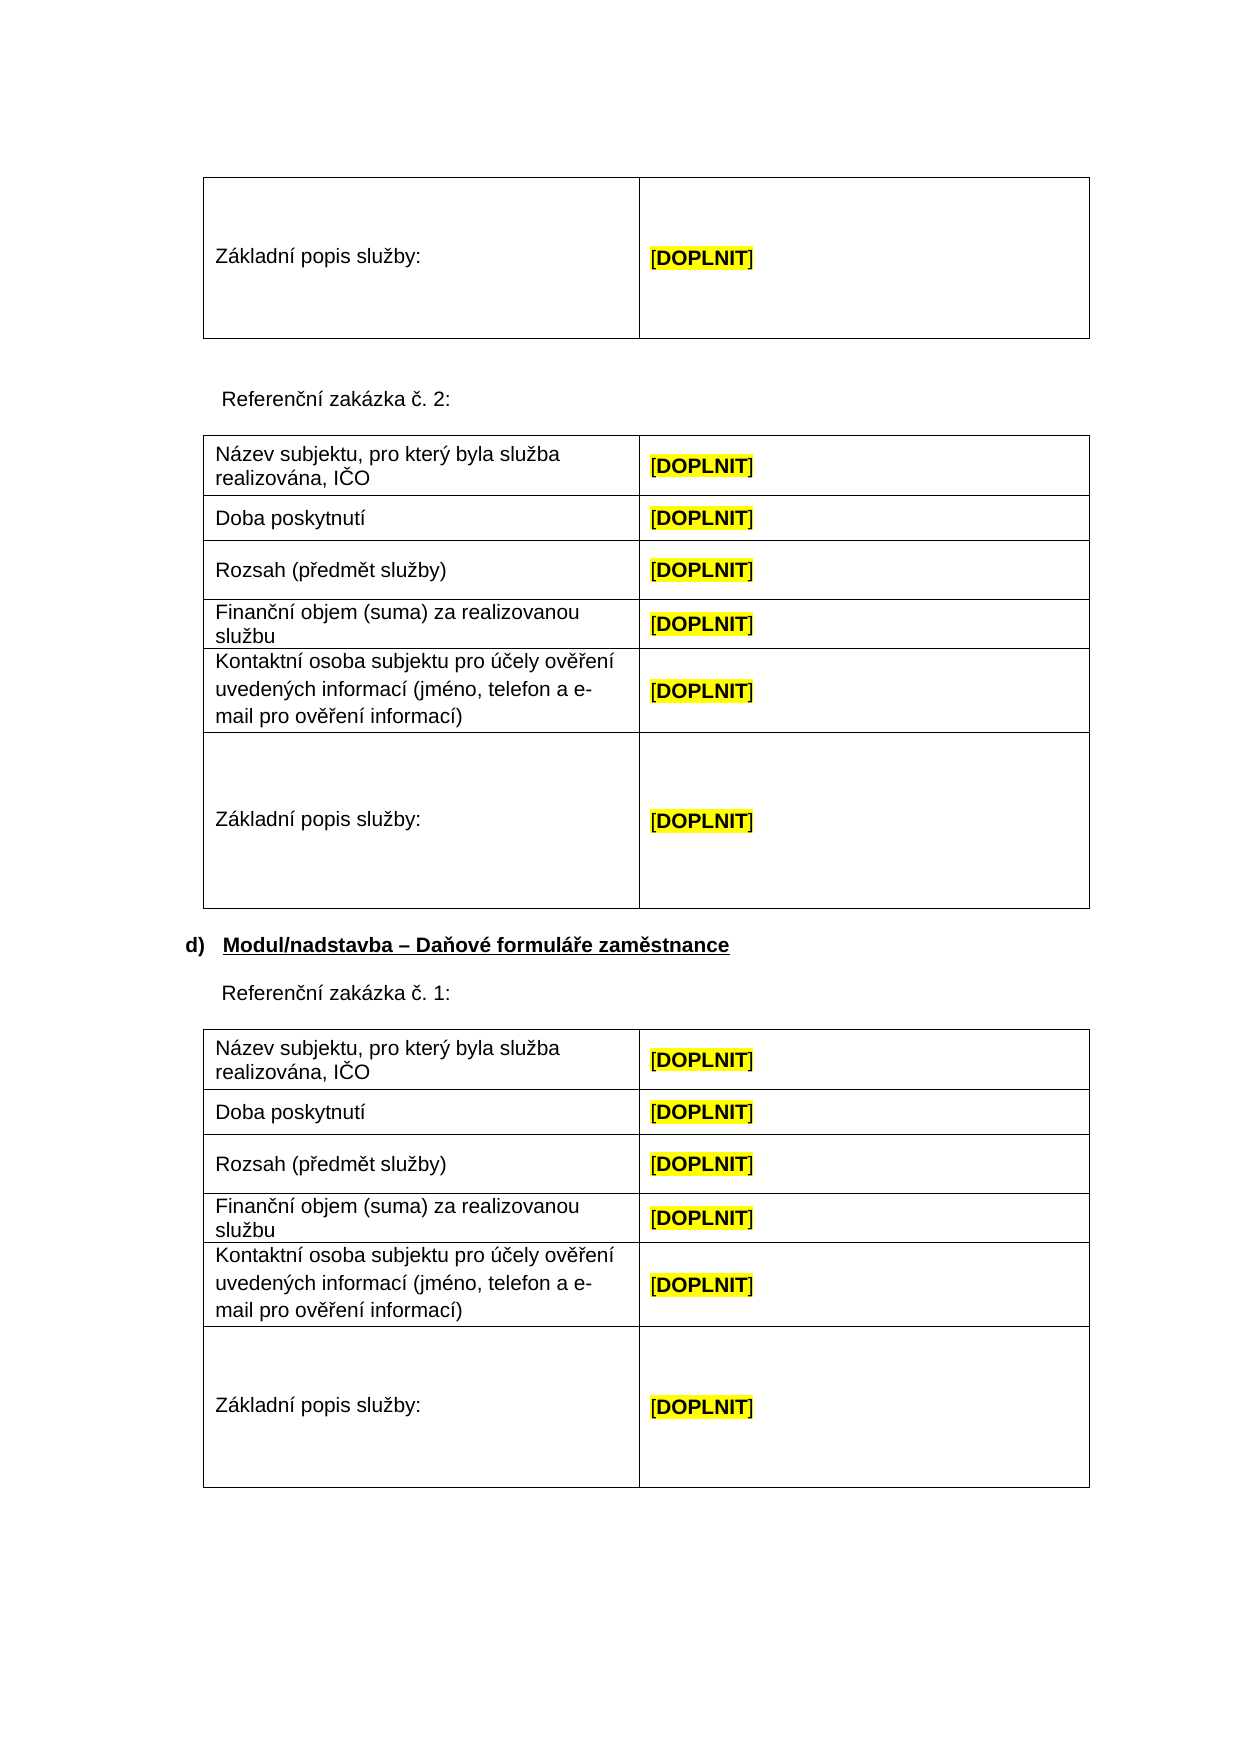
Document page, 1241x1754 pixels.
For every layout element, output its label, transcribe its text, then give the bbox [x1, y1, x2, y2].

table_cell [DOPLNIT] [640, 733, 1089, 908]
table_cell [DOPLNIT] [640, 1243, 1089, 1326]
table_cell [DOPLNIT] [640, 1090, 1089, 1134]
list Referenční zakázka č. 2: [221, 387, 1092, 411]
table_cell [DOPLNIT] [640, 1135, 1089, 1193]
table_cell Kontaktní osoba subjektu pro účely ověření uvedených informací (jméno, telefon a e-mail pro ověření informací) [204, 649, 639, 732]
table_cell [DOPLNIT] [640, 600, 1089, 648]
list Referenční zakázka č. 1: [221, 981, 1092, 1005]
table_cell Finanční objem (suma) za realizovanou službu [204, 600, 639, 648]
table_cell Základní popis služby: [204, 733, 639, 908]
table_cell Základní popis služby: [204, 1327, 639, 1487]
table_cell [DOPLNIT] [640, 178, 1089, 338]
table_cell [DOPLNIT] [640, 1194, 1089, 1242]
table_header Název subjektu, pro který byla služba realizována, IČO [204, 436, 639, 495]
table_cell Kontaktní osoba subjektu pro účely ověření uvedených informací (jméno, telefon a e-mail pro ověření informací) [204, 1243, 639, 1326]
table_cell Základní popis služby: [204, 178, 639, 338]
table_cell Doba poskytnutí [204, 496, 639, 540]
table_cell Doba poskytnutí [204, 1090, 639, 1134]
table_header Název subjektu, pro který byla služba realizována, IČO [204, 1030, 639, 1089]
table_header [DOPLNIT] [640, 436, 1089, 495]
table_cell [DOPLNIT] [640, 496, 1089, 540]
list Modul/nadstavba – Daňové formuláře zaměstnance [185, 933, 1092, 957]
table_cell [DOPLNIT] [640, 649, 1089, 732]
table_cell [204, 1194, 639, 1242]
table_cell [DOPLNIT] [640, 1327, 1089, 1487]
table_cell [DOPLNIT] [640, 541, 1089, 599]
table_cell Rozsah (předmět služby) [204, 1135, 639, 1193]
table_header [DOPLNIT] [640, 1030, 1089, 1089]
table_cell Rozsah (předmět služby) [204, 541, 639, 599]
